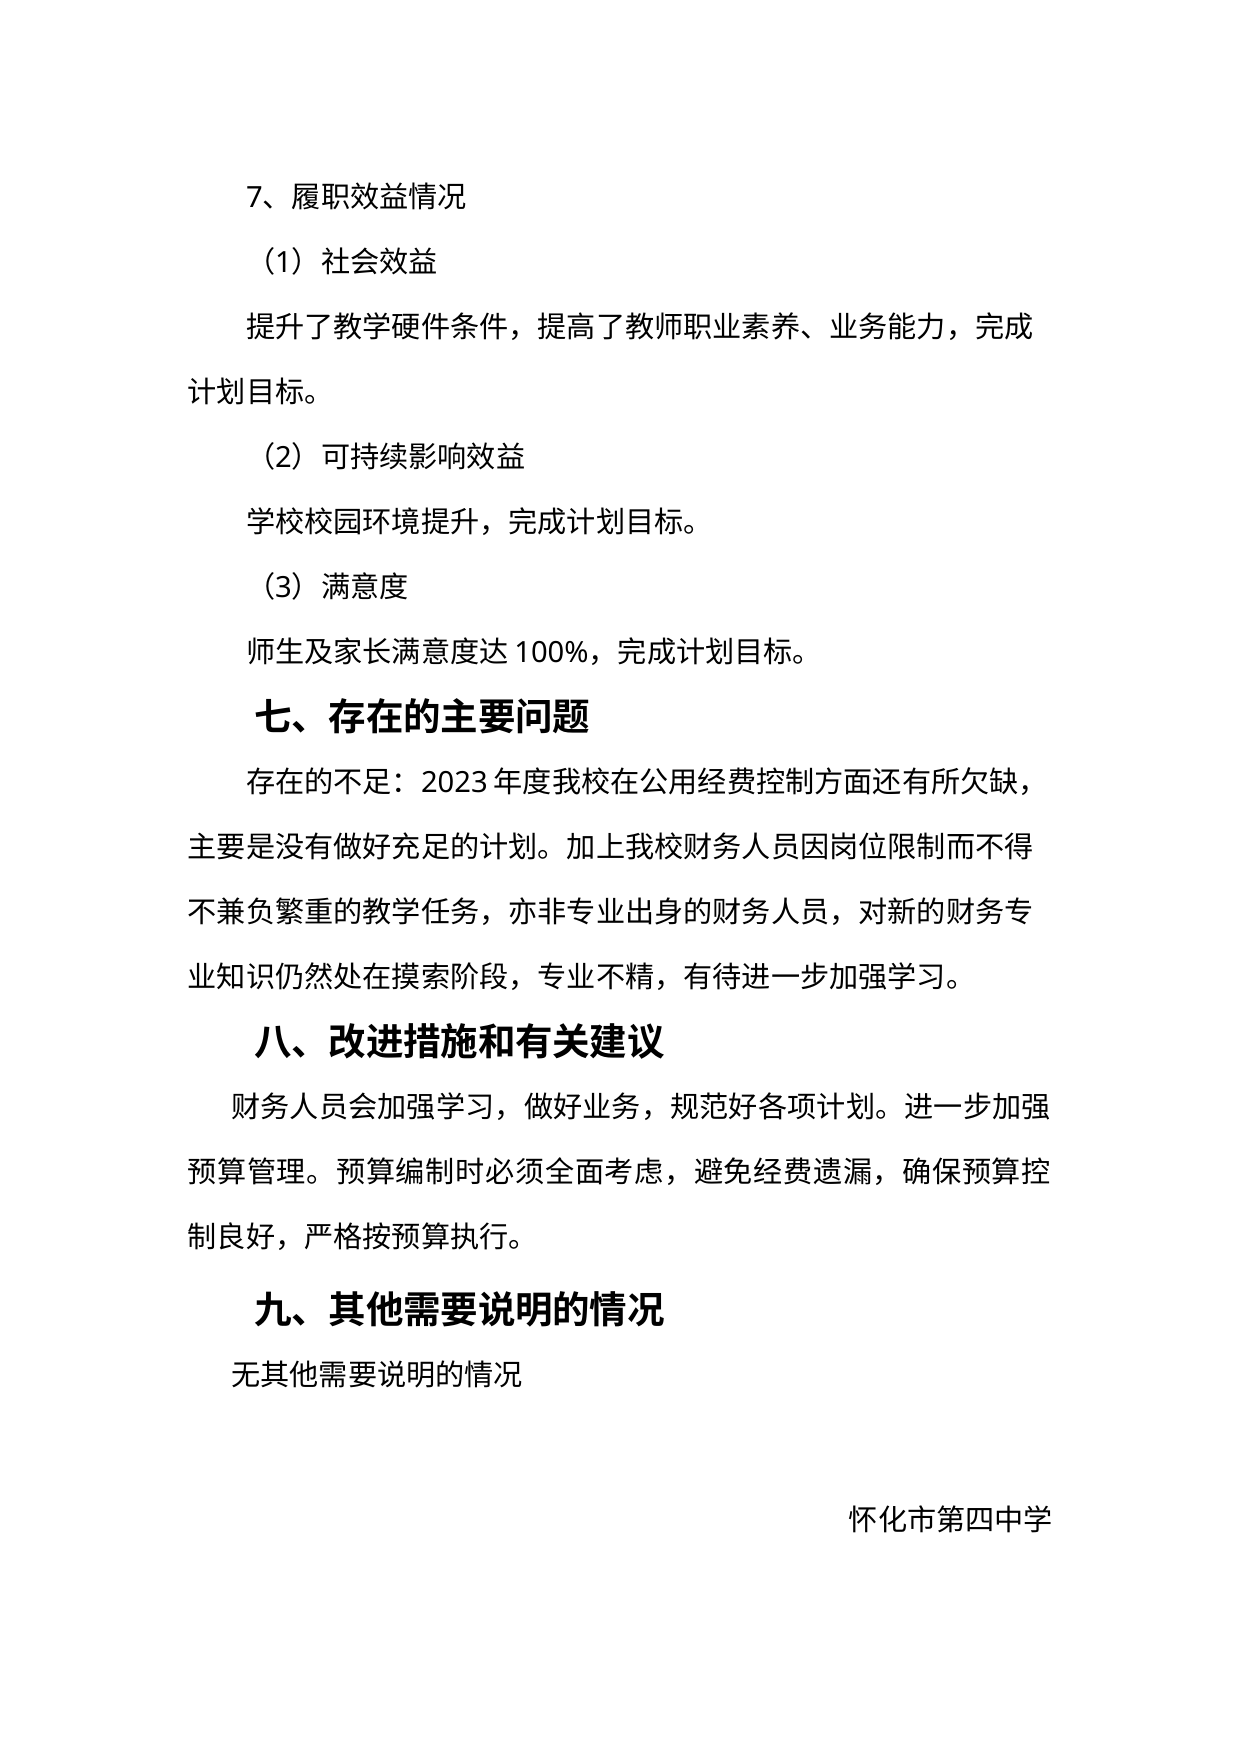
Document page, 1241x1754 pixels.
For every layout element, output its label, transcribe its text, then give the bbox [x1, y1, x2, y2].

text 七、存在的主要问题 [187, 682, 1053, 747]
text 怀化市第四中学 [187, 1485, 1053, 1550]
text 八、改进措施和有关建议 [187, 1007, 1053, 1072]
text 九、其他需要说明的情况 [187, 1275, 1053, 1340]
text 财务人员会加强学习，做好业务，规范好各项计划。进一步加强预算管理。预算编制时必须全面考虑，避免经费遗漏，确保预算控制良好，严格按预算执行。 [187, 1072, 1053, 1267]
text （2）可持续影响效益 [187, 422, 1053, 487]
text 无其他需要说明的情况 [187, 1340, 1053, 1405]
text 7、履职效益情况 [187, 162, 1053, 227]
text 提升了教学硬件条件，提高了教师职业素养、业务能力，完成计划目标。 [187, 292, 1053, 422]
text 师生及家长满意度达100%，完成计划目标。 [187, 617, 1053, 682]
text 存在的不足：2023年度我校在公用经费控制方面还有所欠缺，主要是没有做好充足的计划。加上我校财务人员因岗位限制而不得不兼负繁重的教学任务，亦非专业出身的财务人员，对新的财务专业知识仍然处在摸索阶段，专业不精，有待进一步加强学习。 [187, 747, 1053, 1007]
text 学校校园环境提升，完成计划目标。 [187, 487, 1053, 552]
text （1）社会效益 [187, 227, 1053, 292]
text （3）满意度 [187, 552, 1053, 617]
